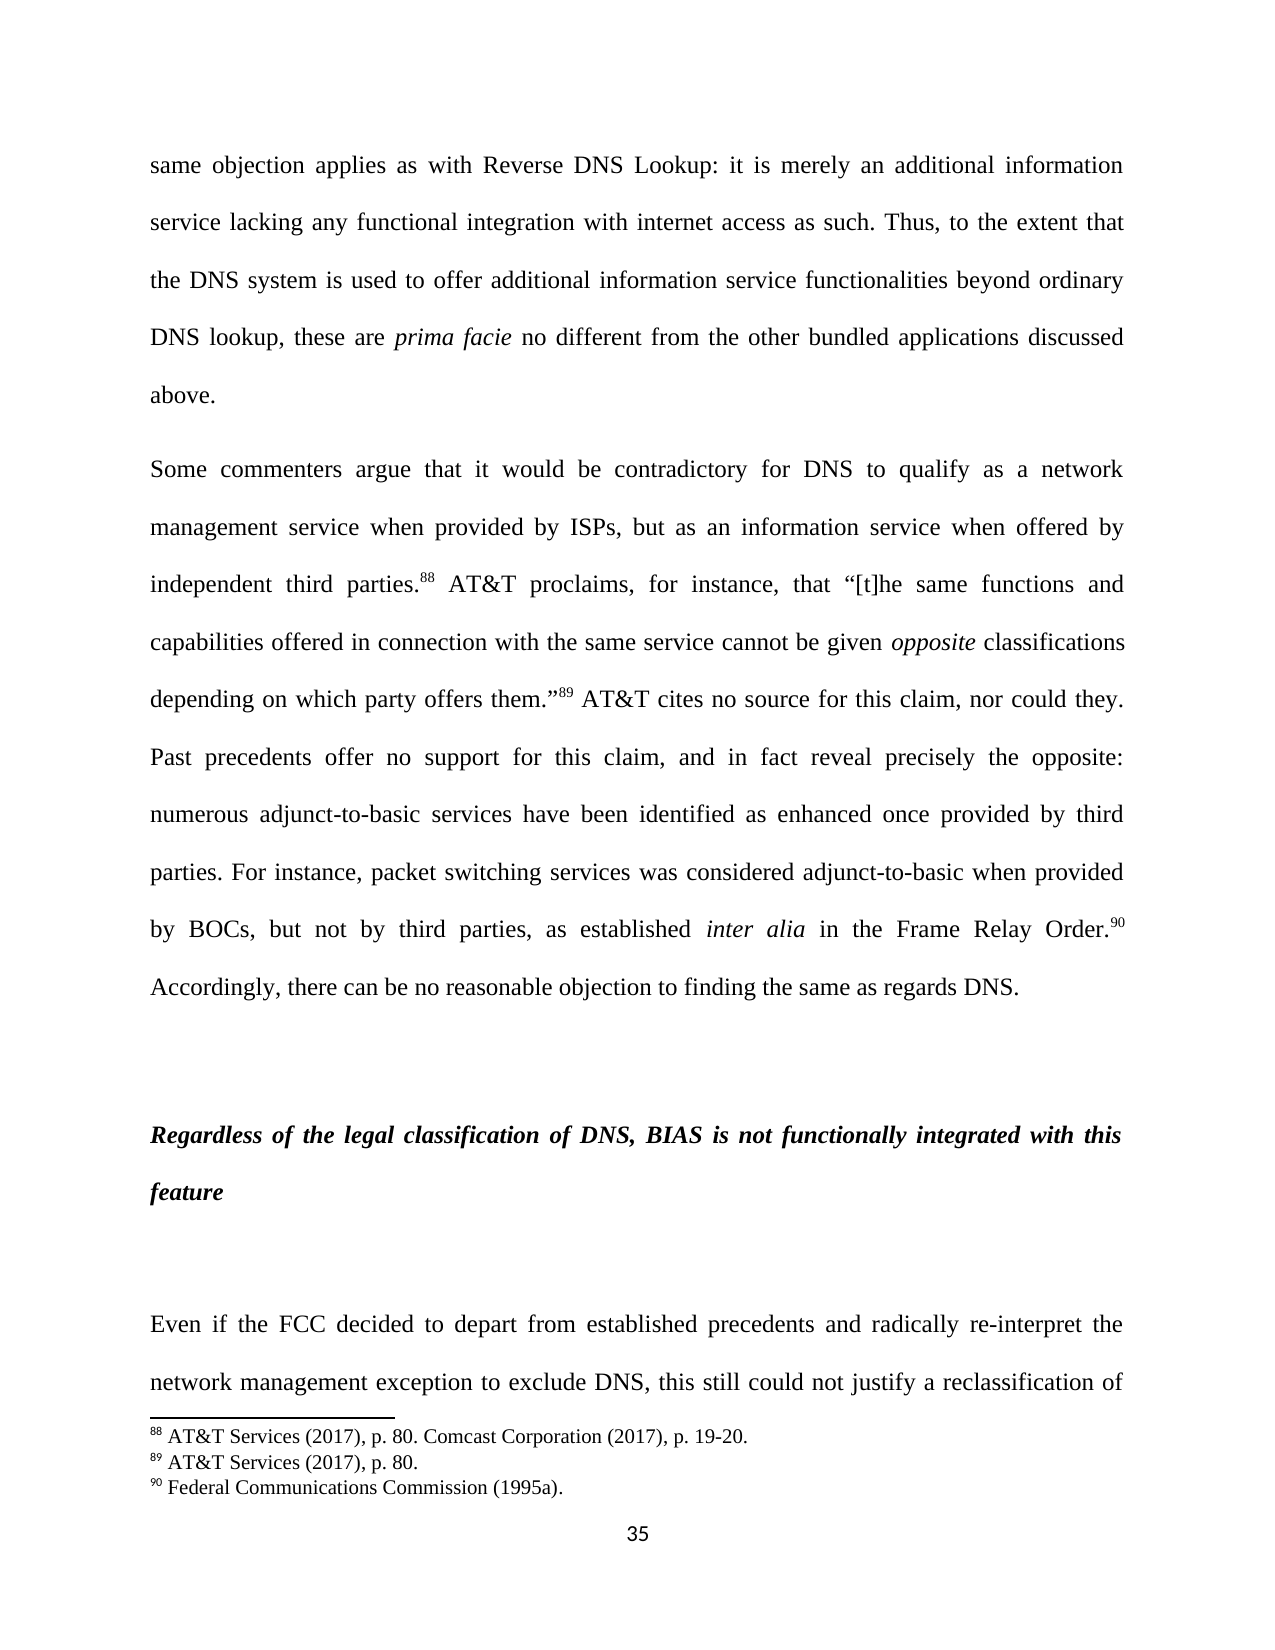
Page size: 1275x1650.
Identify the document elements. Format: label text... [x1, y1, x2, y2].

text Some commenters argue that it would be contradictory for DNS to qualify as a network management service when provided by ISPs, but as an information service when offered by independent third parties. AT&T proclaims, for instance, that “[t]he same functions and capabilities offered in connection with the same service cannot be given opposite classifications depending on which party offers them.” AT&T cites no source for this claim, nor could they. Past precedents offer no support for this claim, and in fact reveal precisely the opposite: numerous adjunct-to-basic services have been identified as enhanced once provided by third parties. For instance, packet switching services was considered adjunct-to-basic when provided by BOCs, but not by third parties, as established inter alia in the Frame Relay Order. Accordingly, there can be no reasonable objection to finding the same as regards DNS. [150, 454, 1125, 1000]
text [150, 150, 1125, 409]
subtitle Regardless of the legal classification of DNS, BIAS is not functionally integrated with this feature [150, 1120, 1125, 1206]
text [150, 1309, 1125, 1395]
